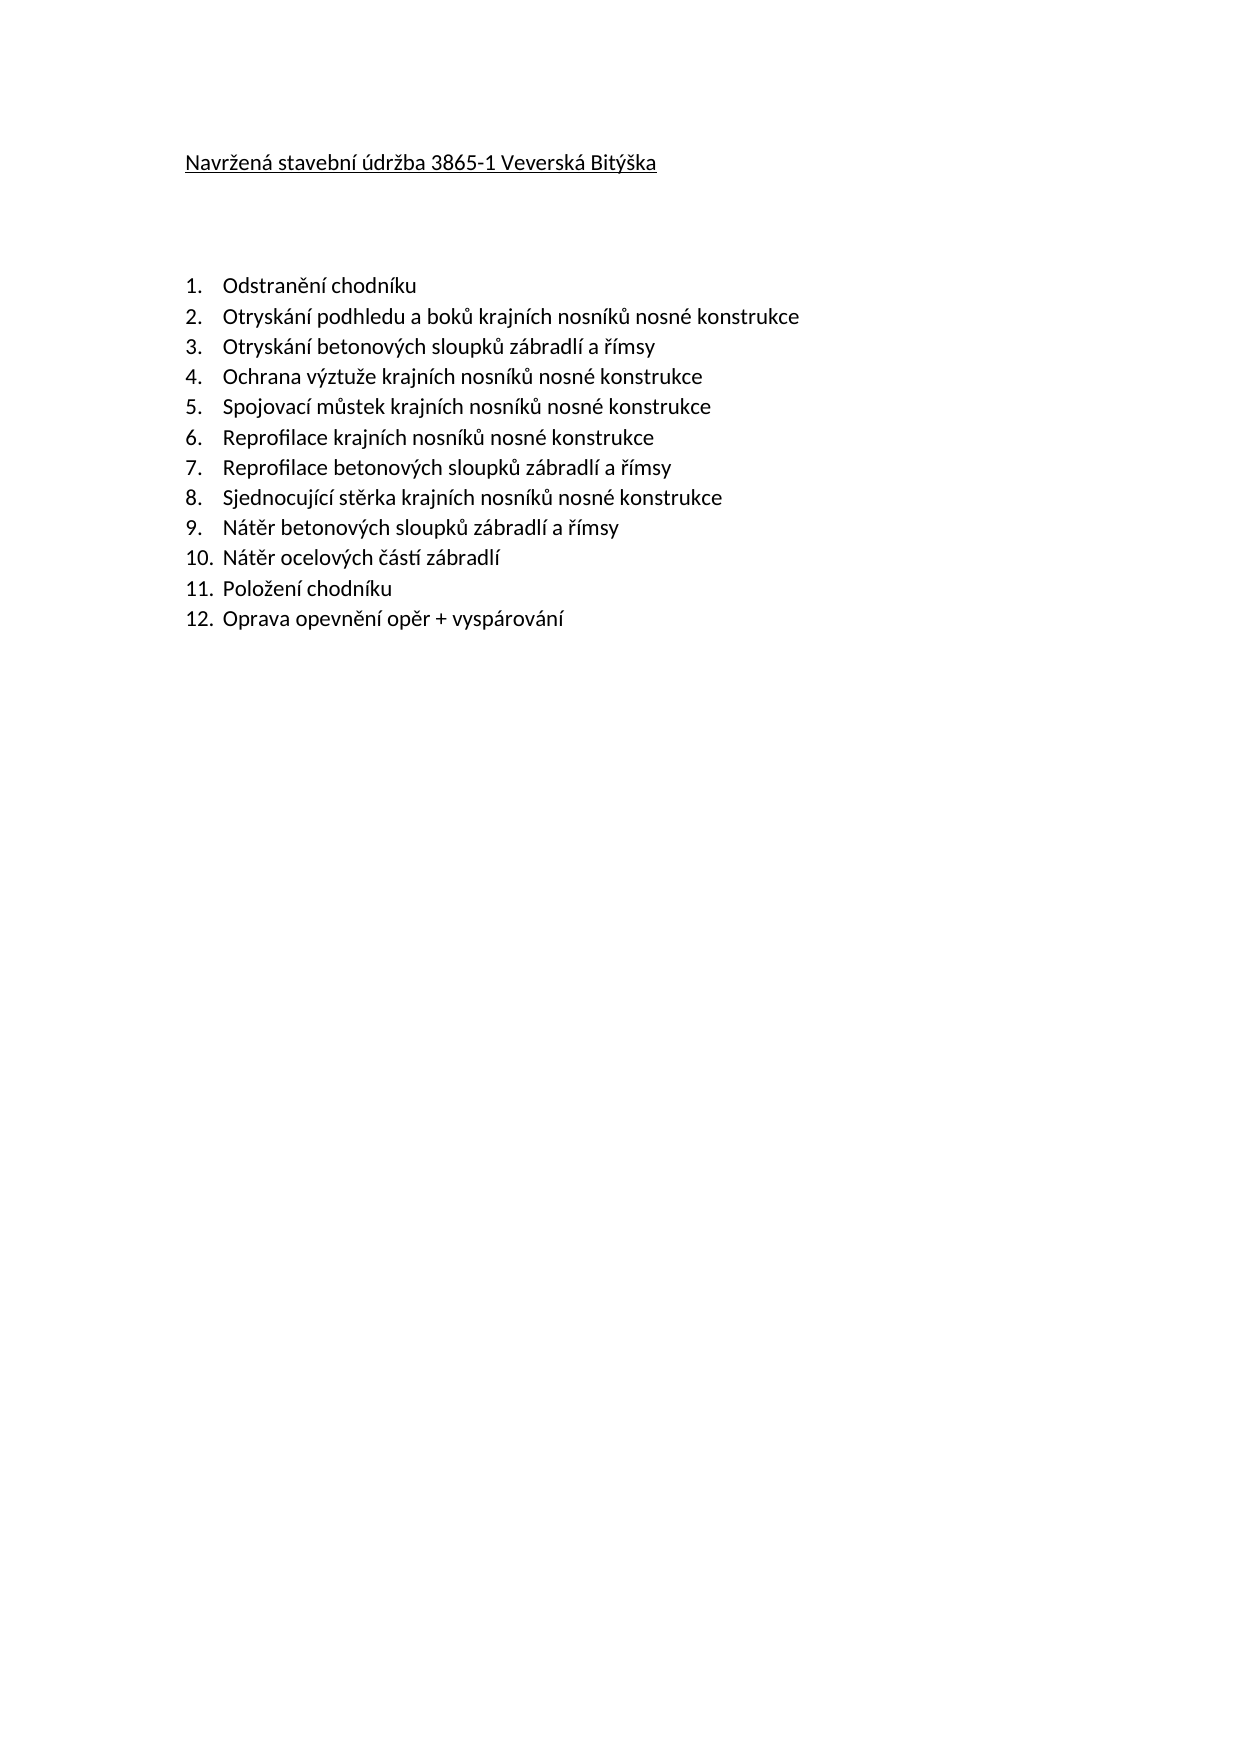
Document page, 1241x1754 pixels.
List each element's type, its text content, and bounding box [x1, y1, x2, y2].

list Odstranění chodníku [185, 272, 1093, 299]
list Reprofilace betonových sloupků zábradlí a římsy [185, 453, 1093, 481]
text Navržená stavební údržba 3865-1 Veverská Bitýška [148, 148, 1093, 176]
list Otryskání betonových sloupků zábradlí a římsy [185, 332, 1093, 360]
list Spojovací můstek krajních nosníků nosné konstrukce [185, 392, 1093, 420]
list Reprofilace krajních nosníků nosné konstrukce [185, 423, 1093, 451]
list Otryskání podhledu a boků krajních nosníků nosné konstrukce [185, 302, 1093, 330]
list Oprava opevnění opěr + vyspárování [185, 604, 1093, 632]
list Sjednocující stěrka krajních nosníků nosné konstrukce [185, 483, 1093, 511]
list Nátěr ocelových částí zábradlí [185, 543, 1093, 571]
list Ochrana výztuže krajních nosníků nosné konstrukce [185, 362, 1093, 390]
list Položení chodníku [185, 574, 1093, 602]
list Nátěr betonových sloupků zábradlí a římsy [185, 513, 1093, 541]
